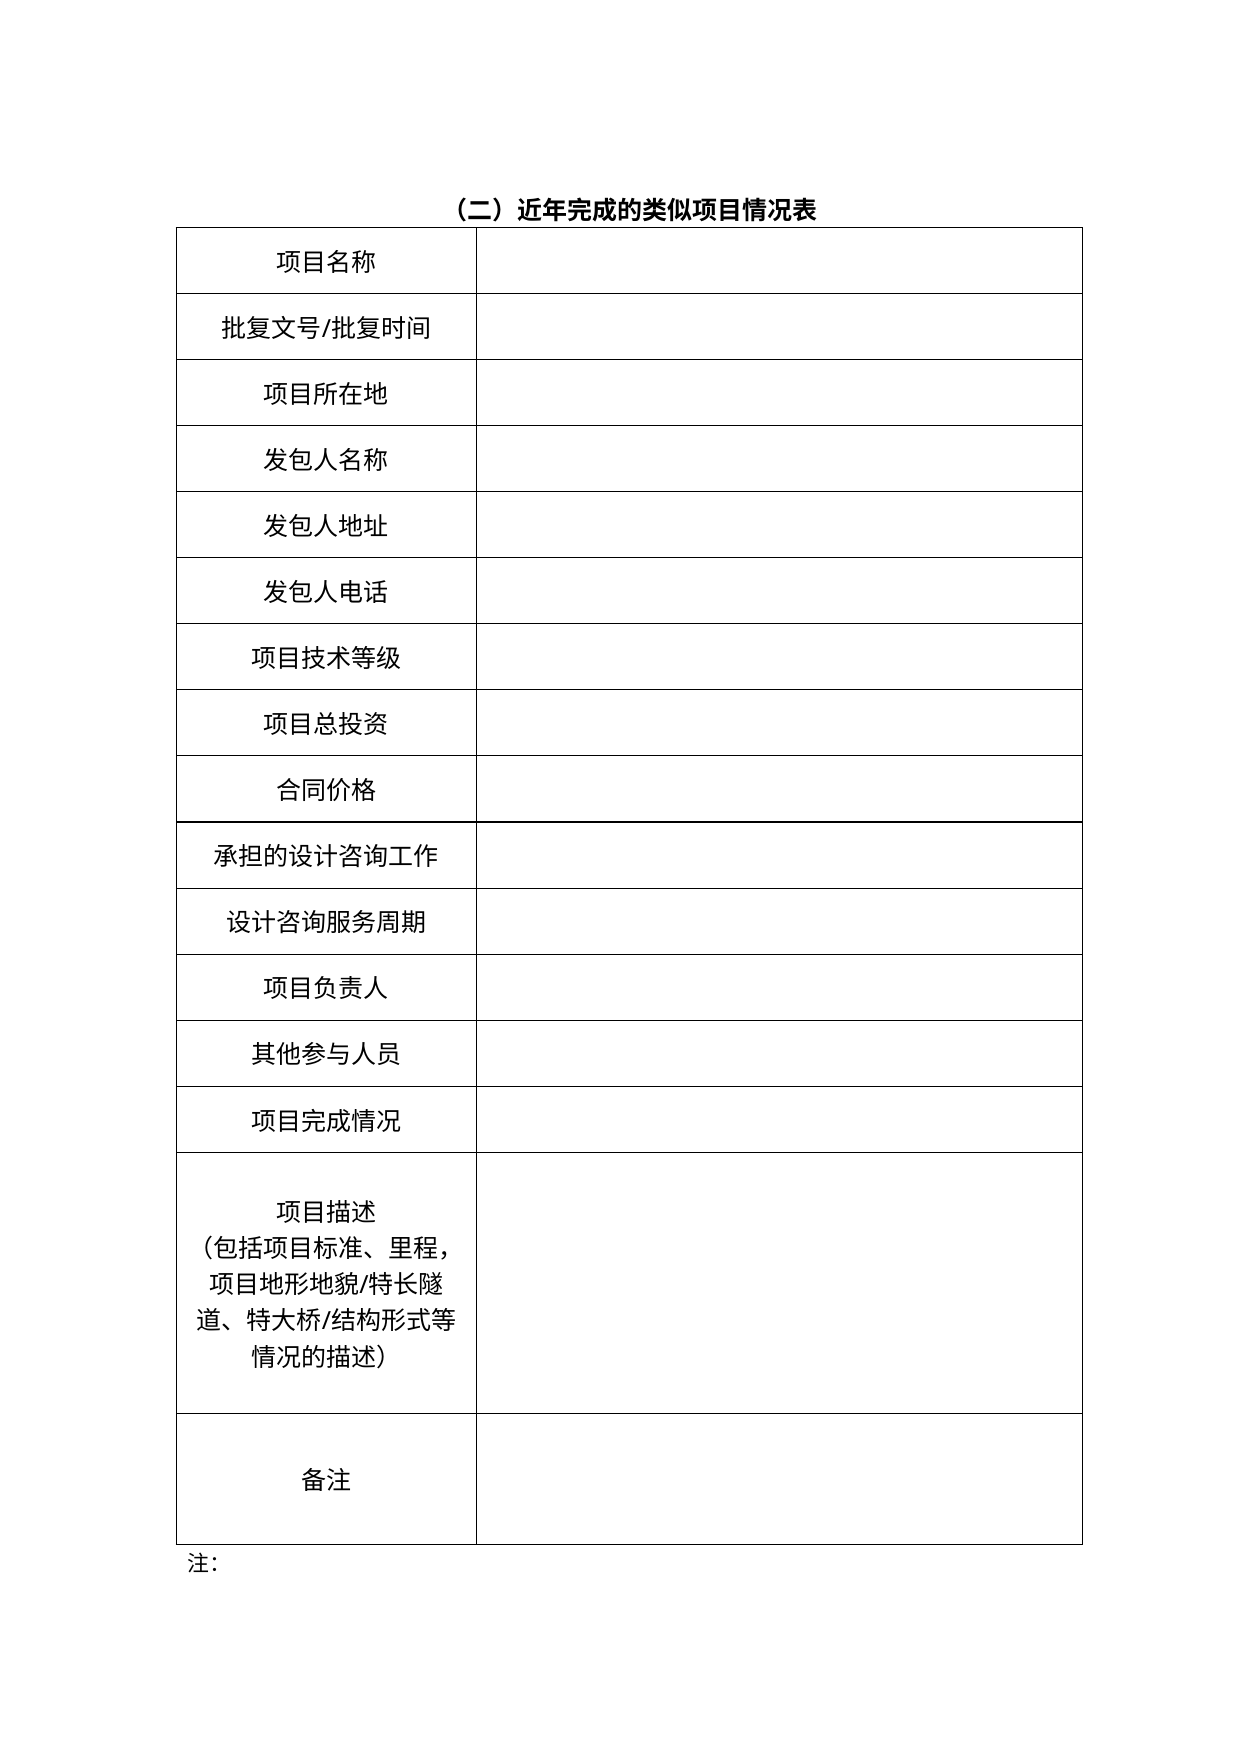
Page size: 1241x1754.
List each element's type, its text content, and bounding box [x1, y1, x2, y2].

table_cell [477, 756, 1082, 821]
table_cell 项目技术等级 [177, 624, 476, 689]
table_cell [477, 492, 1082, 557]
text 注： [187, 1545, 1053, 1577]
table_cell 项目完成情况 [177, 1087, 476, 1152]
table_cell 项目负责人 [177, 955, 476, 1019]
table_cell [477, 1021, 1082, 1086]
table_header [477, 228, 1082, 293]
table_cell 项目描述 （包括项目标准、里程，项目地形地貌/特长隧道、特大桥/结构形式等情况的描述） [177, 1153, 476, 1413]
table_cell [477, 360, 1082, 425]
table_cell [477, 1153, 1082, 1413]
table_cell [477, 889, 1082, 953]
table_cell [477, 955, 1082, 1019]
table_cell [477, 558, 1082, 623]
table_cell [477, 690, 1082, 755]
table_cell 发包人地址 [177, 492, 476, 557]
table_cell [477, 1414, 1082, 1544]
table_cell 项目所在地 [177, 360, 476, 425]
table_cell [477, 1087, 1082, 1152]
table_cell 发包人电话 [177, 558, 476, 623]
table_cell 承担的设计咨询工作 [177, 823, 476, 887]
table_cell [477, 624, 1082, 689]
table_cell 合同价格 [177, 756, 476, 821]
table_cell 设计咨询服务周期 [177, 889, 476, 953]
table_cell 项目总投资 [177, 690, 476, 755]
table_cell [477, 294, 1082, 359]
table_cell [477, 823, 1082, 887]
table_cell 批复文号/批复时间 [177, 294, 476, 359]
table_cell 备注 [177, 1414, 476, 1544]
table_header 项目名称 [177, 228, 476, 293]
table_cell [477, 426, 1082, 491]
table_cell 其他参与人员 [177, 1021, 476, 1086]
table_cell 发包人名称 [177, 426, 476, 491]
text （二）近年完成的类似项目情况表 [206, 162, 1053, 227]
